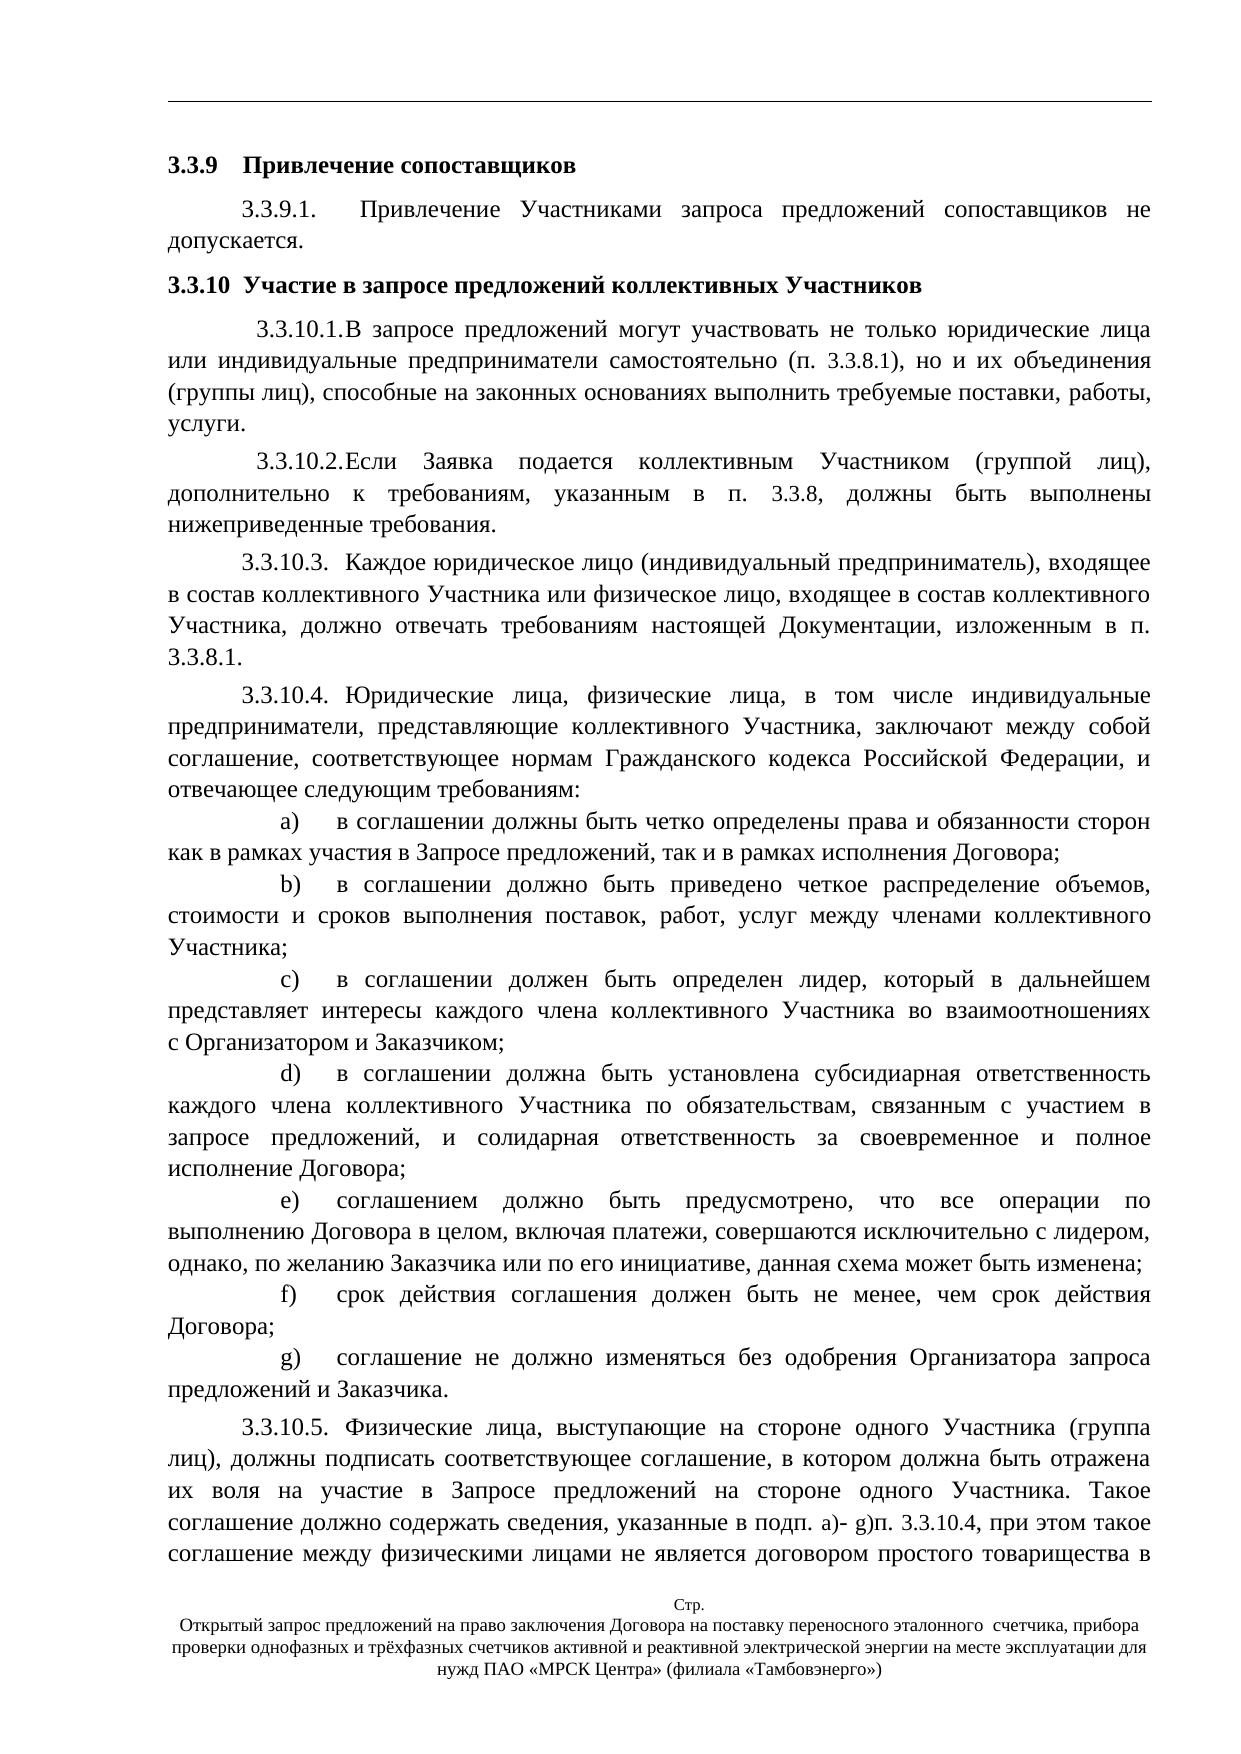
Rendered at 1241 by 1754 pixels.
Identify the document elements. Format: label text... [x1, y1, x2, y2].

list Каждое юридическое лицо (индивидуальный предприниматель), входящее в состав коллективного Участника или физическое лицо, входящее в состав коллективного Участника, должно отвечать требованиям настоящей Документации, изложенным в п. 3.3.8.1. [168, 547, 1152, 671]
subtitle Участие в запросе предложений коллективных Участников [168, 270, 1152, 298]
list Если Заявка подается коллективным Участником (группой лиц), дополнительно к требованиям, указанным в п. 3.3.8, должны быть выполнены нижеприведенные требования. [168, 446, 1152, 538]
list в соглашении должно быть приведено четкое распределение объемов, стоимости и сроков выполнения поставок, работ, услуг между членами коллективного Участника; [168, 869, 1152, 961]
list в соглашении должен быть определен лидер, который в дальнейшем представляет интересы каждого члена коллективного Участника во взаимоотношениях с Организатором и Заказчиком; [168, 964, 1152, 1056]
list Юридические лица, физические лица, в том числе индивидуальные предприниматели, представляющие коллективного Участника, заключают между собой соглашение, соответствующее нормам Гражданского кодекса Российской Федерации, и отвечающее следующим требованиям: [168, 680, 1152, 803]
list Привлечение Участниками запроса предложений сопоставщиков не допускается. [168, 194, 1152, 254]
list в соглашении должна быть установлена субсидиарная ответственность каждого члена коллективного Участника по обязательствам, связанным с участием в запросе предложений, и солидарная ответственность за своевременное и полное исполнение Договора; [168, 1058, 1152, 1182]
list соглашением должно быть предусмотрено, что все операции по выполнению Договора в целом, включая платежи, совершаются исключительно с лидером, однако, по желанию Заказчика или по его инициативе, данная схема может быть изменена; [168, 1185, 1152, 1277]
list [168, 1412, 1152, 1567]
subtitle Привлечение сопоставщиков [168, 150, 1152, 179]
list соглашение не должно изменяться без одобрения Организатора запроса предложений и Заказчика. [168, 1342, 1152, 1403]
list В запросе предложений могут участвовать не только юридические лица или индивидуальные предприниматели самостоятельно (п. 3.3.8.1), но и их объединения (группы лиц), способные на законных основаниях выполнить требуемые поставки, работы, услуги. [168, 314, 1152, 437]
list срок действия соглашения должен быть не менее, чем срок действия Договора; [168, 1279, 1152, 1340]
list в соглашении должны быть четко определены права и обязанности сторон как в рамках участия в Запросе предложений, так и в рамках исполнения Договора; [168, 806, 1152, 866]
